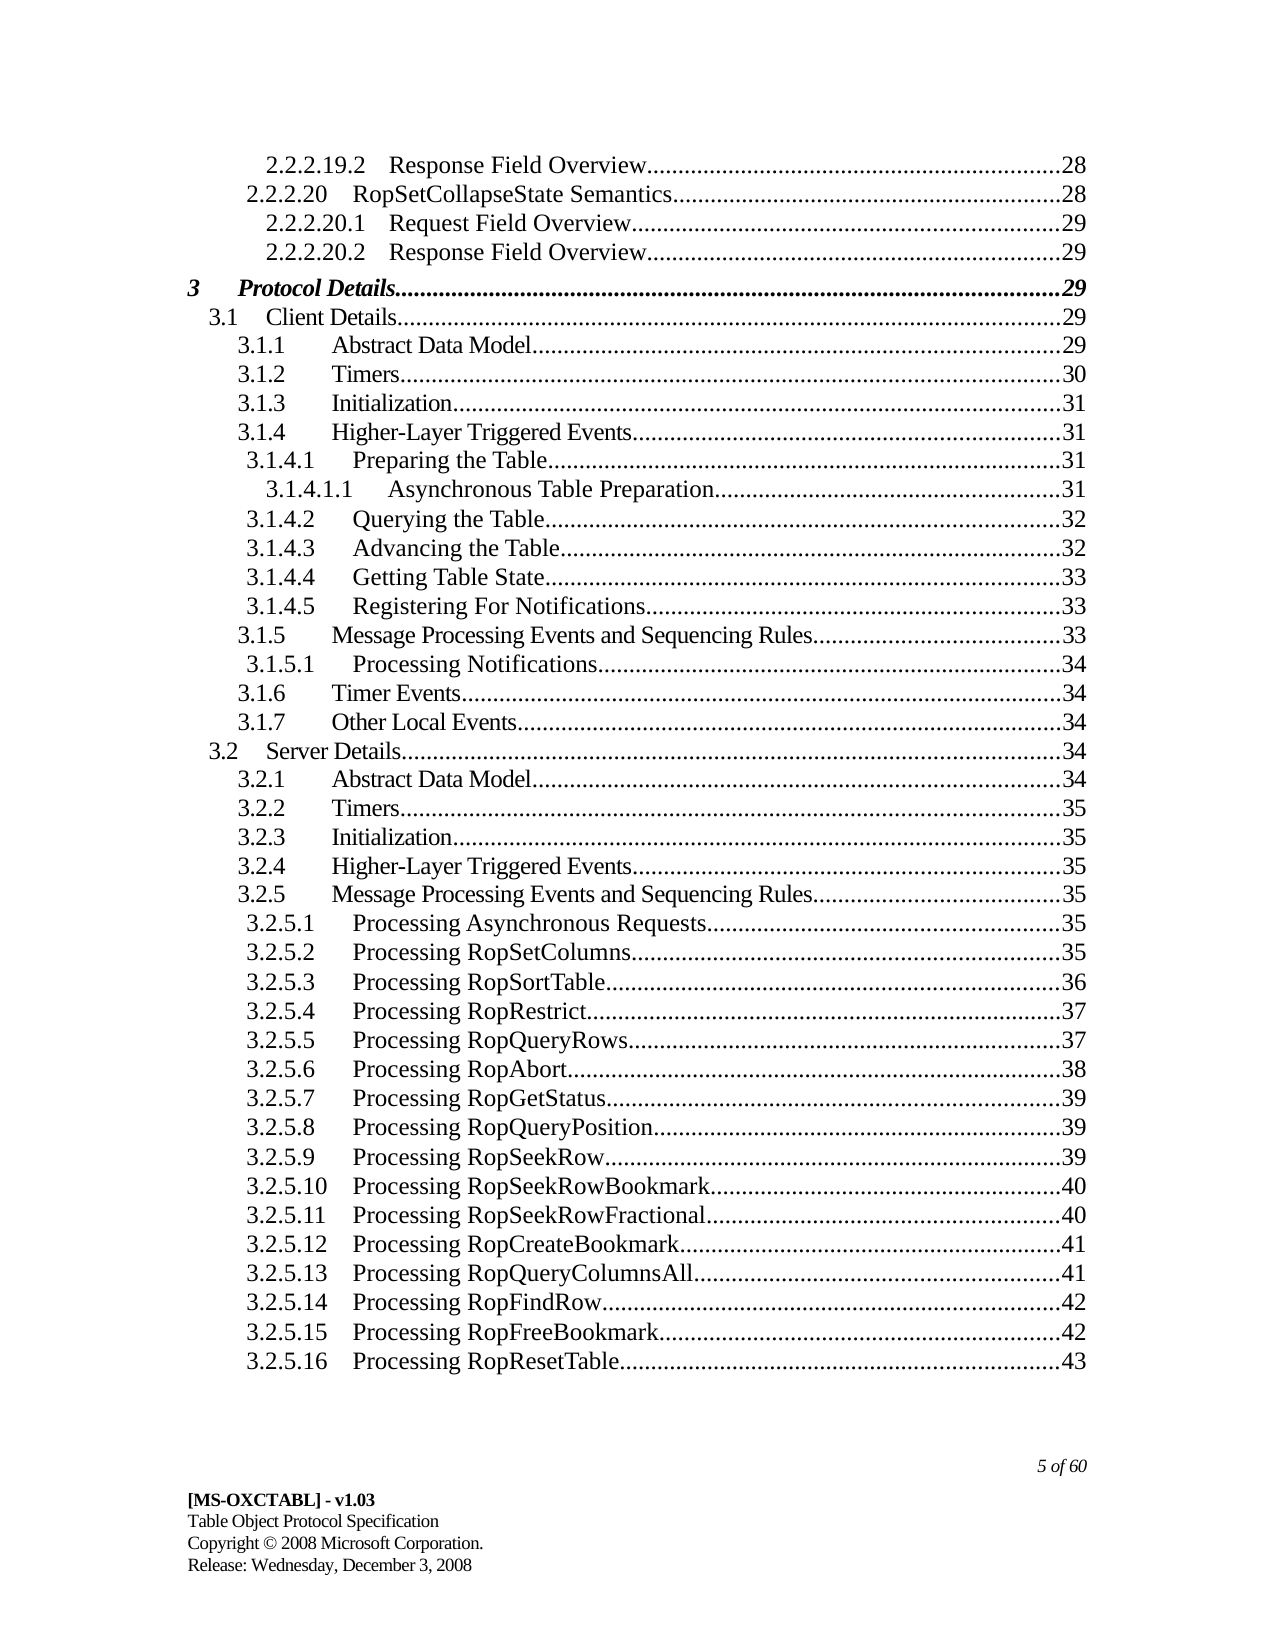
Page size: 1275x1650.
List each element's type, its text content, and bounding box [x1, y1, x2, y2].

text 3.2.5.6 Processing RopAbort 38 [246, 1054, 1087, 1083]
text 3.2.1 Abstract Data Model 34 [237, 764, 1087, 793]
text 3.2.5.9 Processing RopSeekRow 39 [246, 1142, 1087, 1171]
text 2.2.2.20.1 Request Field Overview 29 [266, 208, 1087, 237]
text 3.1.5 Message Processing Events and Sequencing Rules 33 [237, 620, 1087, 649]
text 3.2.5.7 Processing RopGetStatus 39 [246, 1083, 1087, 1112]
text 3.2.4 Higher-Layer Triggered Events 35 [237, 851, 1087, 879]
text 3.2.5.15 Processing RopFreeBookmark 42 [246, 1317, 1087, 1346]
text 3.2.5.1 Processing Asynchronous Requests 35 [246, 908, 1087, 937]
text 3.1.5.1 Processing Notifications 34 [246, 649, 1087, 678]
text 3.1.3 Initialization 31 [237, 388, 1087, 417]
text 3.1.4.4 Getting Table State 33 [246, 562, 1087, 591]
text 3.1.4.3 Advancing the Table 32 [246, 533, 1087, 562]
text 3.2.5.10 Processing RopSeekRowBookmark 40 [246, 1171, 1087, 1200]
text 3.2.5.5 Processing RopQueryRows 37 [246, 1025, 1087, 1054]
text 3.1.4 Higher-Layer Triggered Events 31 [237, 417, 1087, 445]
text 3.1.4.1.1 Asynchronous Table Preparation 31 [266, 474, 1087, 504]
text 3.1.4.1 Preparing the Table 31 [246, 445, 1087, 474]
text 3.1.4.2 Querying the Table 32 [246, 504, 1087, 533]
text 3.2.2 Timers 35 [237, 793, 1087, 822]
text 3.1.4.5 Registering For Notifications 33 [246, 591, 1087, 620]
text 3.1 Client Details 29 [208, 302, 1087, 330]
text 3.1.7 Other Local Events 34 [237, 707, 1087, 736]
text 3 Protocol Details 29 [187, 273, 1087, 302]
text 3.2.5.11 Processing RopSeekRowFractional 40 [246, 1200, 1087, 1229]
text 2.2.2.20.2 Response Field Overview 29 [266, 237, 1087, 267]
text 3.2.5.2 Processing RopSetColumns 35 [246, 937, 1087, 967]
text 3.1.1 Abstract Data Model 29 [237, 330, 1087, 359]
text 3.2.5.3 Processing RopSortTable 36 [246, 967, 1087, 996]
text 3.2.5.14 Processing RopFindRow 42 [246, 1287, 1087, 1317]
text 2.2.2.19.2 Response Field Overview 28 [266, 150, 1087, 179]
text 3.2.3 Initialization 35 [237, 822, 1087, 851]
text 3.2.5.12 Processing RopCreateBookmark 41 [246, 1229, 1087, 1258]
text 3.2.5 Message Processing Events and Sequencing Rules 35 [237, 879, 1087, 908]
text 3.1.2 Timers 30 [237, 359, 1087, 388]
text 3.2.5.16 Processing RopResetTable 43 [246, 1346, 1087, 1375]
text 3.2.5.13 Processing RopQueryColumnsAll 41 [246, 1258, 1087, 1287]
text 2.2.2.20 RopSetCollapseState Semantics 28 [246, 179, 1087, 208]
text 3.2.5.8 Processing RopQueryPosition 39 [246, 1112, 1087, 1142]
text 3.2 Server Details 34 [208, 736, 1087, 764]
text 3.1.6 Timer Events 34 [237, 678, 1087, 707]
text 3.2.5.4 Processing RopRestrict 37 [246, 996, 1087, 1025]
